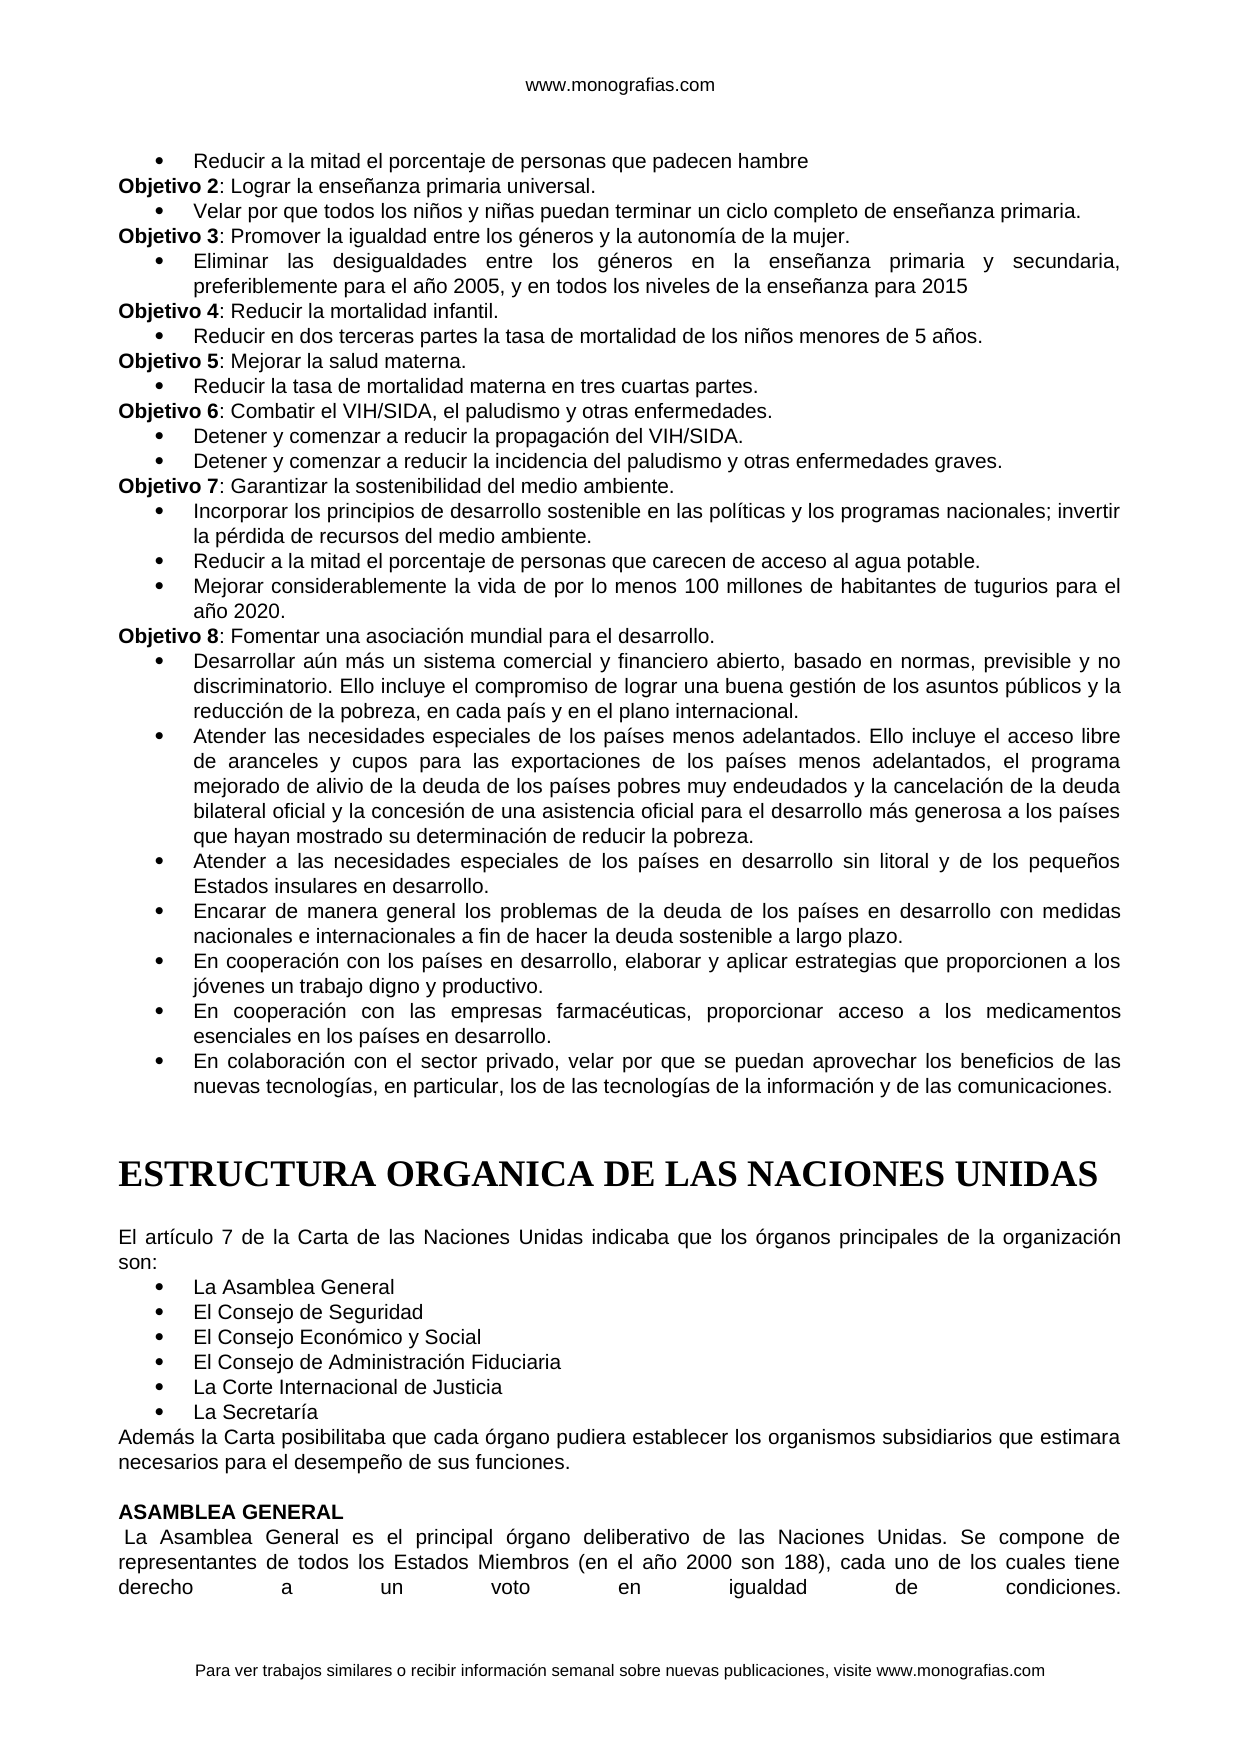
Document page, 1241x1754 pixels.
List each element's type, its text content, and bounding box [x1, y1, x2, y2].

text Objetivo 8: Fomentar una asociación mundial para el desarrollo. [118, 623, 1122, 648]
text Objetivo 6: Combatir el VIH/SIDA, el paludismo y otras enfermedades. [118, 398, 1122, 423]
list El Consejo Económico y Social [156, 1324, 1122, 1349]
list Detener y comenzar a reducir la incidencia del paludismo y otras enfermedades graves. [156, 448, 1122, 473]
list La Corte Internacional de Justicia [156, 1374, 1122, 1399]
list Reducir en dos terceras partes la tasa de mortalidad de los niños menores de 5 años. [156, 323, 1122, 348]
list En colaboración con el sector privado, velar por que se puedan aprovechar los beneficios de las nuevas tecnologías, en particular, los de las tecnologías de la información y de las comunicaciones. [156, 1048, 1122, 1098]
list La Secretaría [156, 1399, 1122, 1424]
list Atender a las necesidades especiales de los países en desarrollo sin litoral y de los pequeños Estados insulares en desarrollo. [156, 848, 1122, 898]
text Objetivo 4: Reducir la mortalidad infantil. [118, 298, 1122, 323]
list Reducir la tasa de mortalidad materna en tres cuartas partes. [156, 373, 1122, 398]
list En cooperación con las empresas farmacéuticas, proporcionar acceso a los medicamentos esenciales en los países en desarrollo. [156, 998, 1122, 1048]
list El Consejo de Seguridad [156, 1299, 1122, 1324]
list El Consejo de Administración Fiduciaria [156, 1349, 1122, 1374]
text Además la Carta posibilitaba que cada órgano pudiera establecer los organismos subsidiarios que estimara necesarios para el desempeño de sus funciones. [118, 1424, 1122, 1474]
list Velar por que todos los niños y niñas puedan terminar un ciclo completo de enseñanza primaria. [156, 198, 1122, 223]
list Desarrollar aún más un sistema comercial y financiero abierto, basado en normas, previsible y no discriminatorio. Ello incluye el compromiso de lograr una buena gestión de los asuntos públicos y la reducción de la pobreza, en cada país y en el plano internacional. [156, 648, 1122, 723]
list Incorporar los principios de desarrollo sostenible en las políticas y los programas nacionales; invertir la pérdida de recursos del medio ambiente. [156, 498, 1122, 548]
subtitle ESTRUCTURA ORGANICA DE LAS NACIONES UNIDAS [118, 1152, 1122, 1195]
list Reducir a la mitad el porcentaje de personas que carecen de acceso al agua potable. [156, 548, 1122, 573]
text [118, 1524, 1122, 1599]
list Encarar de manera general los problemas de la deuda de los países en desarrollo con medidas nacionales e internacionales a fin de hacer la deuda sostenible a largo plazo. [156, 898, 1122, 948]
text Objetivo 2: Lograr la enseñanza primaria universal. [118, 173, 1122, 198]
list En cooperación con los países en desarrollo, elaborar y aplicar estrategias que proporcionen a los jóvenes un trabajo digno y productivo. [156, 948, 1122, 998]
list Atender las necesidades especiales de los países menos adelantados. Ello incluye el acceso libre de aranceles y cupos para las exportaciones de los países menos adelantados, el programa mejorado de alivio de la deuda de los países pobres muy endeudados y la cancelación de la deuda bilateral oficial y la concesión de una asistencia oficial para el desarrollo más generosa a los países que hayan mostrado su determinación de reducir la pobreza. [156, 723, 1122, 848]
text El artículo 7 de la Carta de las Naciones Unidas indicaba que los órganos principales de la organización son: [118, 1224, 1122, 1274]
list Mejorar considerablemente la vida de por lo menos 100 millones de habitantes de tugurios para el año 2020. [156, 573, 1122, 623]
text ASAMBLEA GENERAL [118, 1499, 1122, 1524]
text Objetivo 7: Garantizar la sostenibilidad del medio ambiente. [118, 473, 1122, 498]
list Eliminar las desigualdades entre los géneros en la enseñanza primaria y secundaria, preferiblemente para el año 2005, y en todos los niveles de la enseñanza para 2015 [156, 248, 1122, 298]
text Objetivo 5: Mejorar la salud materna. [118, 348, 1122, 373]
list Reducir a la mitad el porcentaje de personas que padecen hambre [156, 148, 1122, 173]
list Detener y comenzar a reducir la propagación del VIH/SIDA. [156, 423, 1122, 448]
list La Asamblea General [156, 1274, 1122, 1299]
text Objetivo 3: Promover la igualdad entre los géneros y la autonomía de la mujer. [118, 223, 1122, 248]
